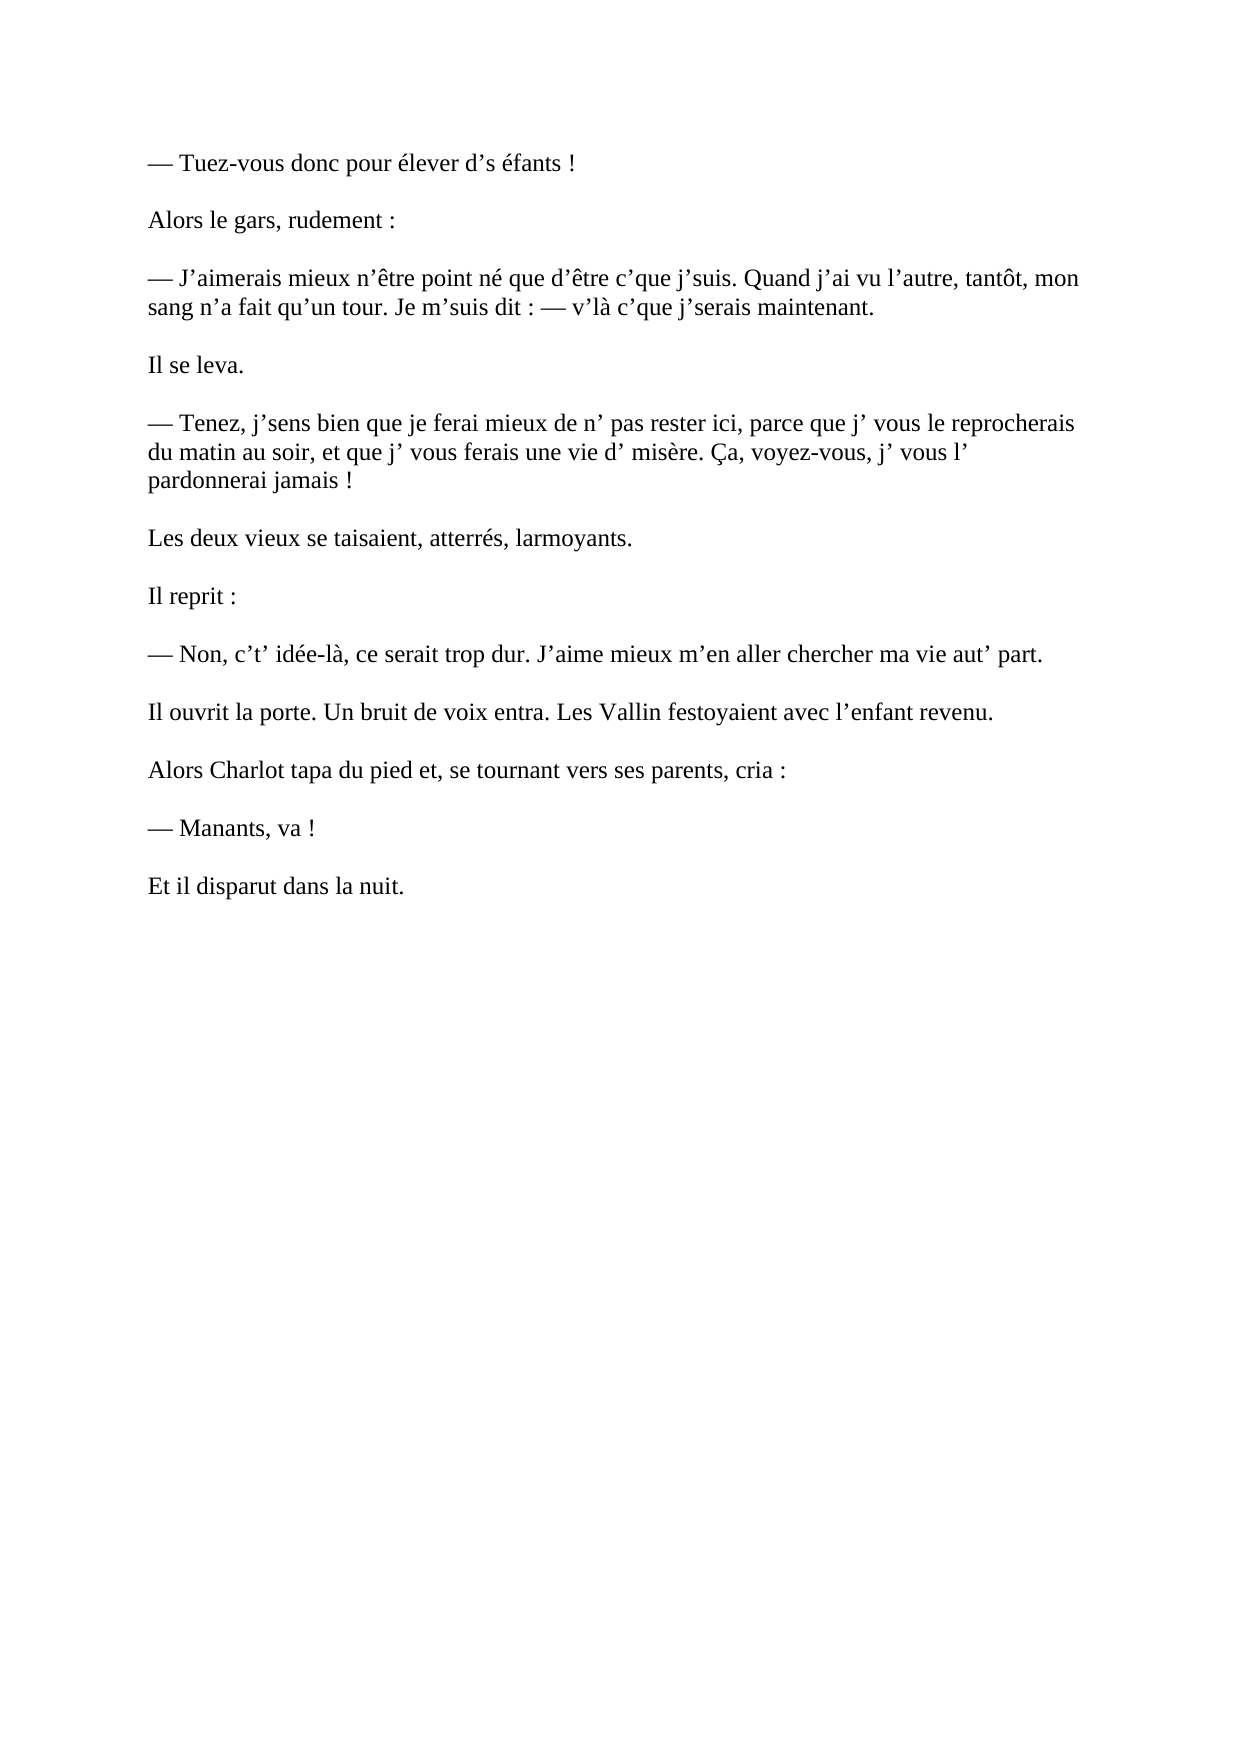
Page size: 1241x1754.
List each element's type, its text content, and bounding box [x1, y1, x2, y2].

text — Non, c’t’ idée-là, ce serait trop dur. J’aime mieux m’en aller chercher ma vie aut’ part. [148, 639, 1093, 668]
text Les deux vieux se taisaient, atterrés, larmoyants. [148, 523, 1093, 552]
text — Tenez, j’sens bien que je ferai mieux de n’ pas rester ici, parce que j’ vous le reprocherais du matin au soir, et que j’ vous ferais une vie d’ misère. Ça, voyez-vous, j’ vous l’ pardonnerai jamais ! [148, 408, 1093, 494]
text — Manants, va ! [148, 813, 1093, 842]
text Alors Charlot tapa du pied et, se tournant vers ses parents, cria : [148, 755, 1093, 784]
text Alors le gars, rudement : [148, 206, 1093, 234]
text Et il disparut dans la nuit. [148, 871, 1093, 900]
text — J’aimerais mieux n’être point né que d’être c’que j’suis. Quand j’ai vu l’autre, tantôt, mon sang n’a fait qu’un tour. Je m’suis dit : — v’là c’que j’serais maintenant. [148, 263, 1093, 321]
text — Tuez-vous donc pour élever d’s éfants ! [148, 148, 1093, 176]
text Il ouvrit la porte. Un bruit de voix entra. Les Vallin festoyaient avec l’enfant revenu. [148, 697, 1093, 726]
text Il se leva. [148, 350, 1093, 379]
text Il reprit : [148, 581, 1093, 610]
